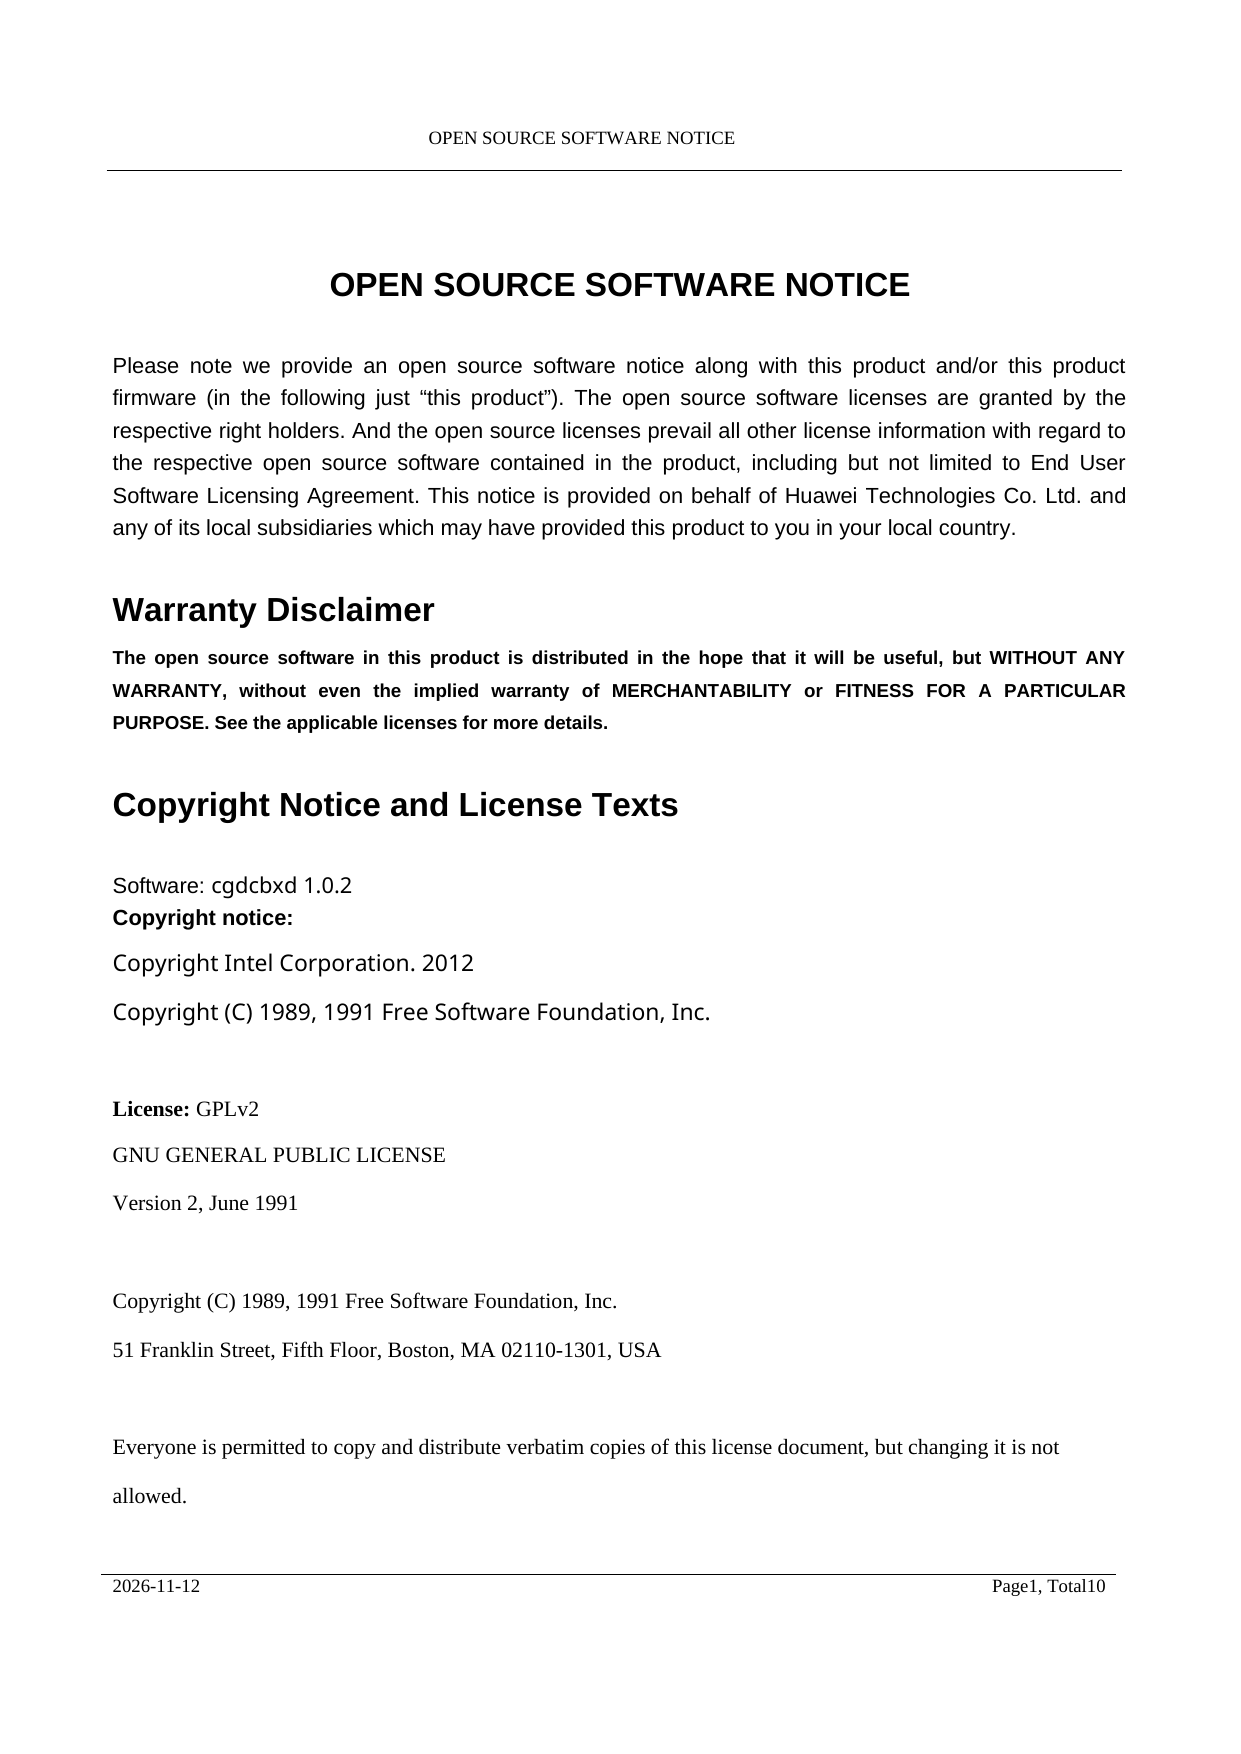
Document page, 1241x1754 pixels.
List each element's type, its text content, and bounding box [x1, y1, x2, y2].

text Software: cgdcbxd 1.0.2 [112, 869, 1128, 901]
text Please note we provide an open source software notice along with this product and/or this product firmware (in the following just “this product”). The open source software licenses are granted by the respective right holders. And the open source licenses prevail all other license information with regard to the respective open source software contained in the product, including but not limited to End User Software Licensing Agreement. This notice is provided on behalf of Huawei Technologies Co. Ltd. and any of its local subsidiaries which may have provided this product to you in your local country. [112, 349, 1128, 544]
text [112, 1138, 1128, 1512]
text OPEN SOURCE SOFTWARE NOTICE [112, 251, 1128, 316]
text Copyright Notice and License Texts [112, 771, 1128, 836]
text License: GPLv2 [112, 1093, 1128, 1125]
text Copyright Intel Corporation. 2012 Copyright (C) 1989, 1991 Free Software Foundation, Inc. [112, 947, 1128, 1077]
text Copyright notice: [112, 901, 1128, 934]
text The open source software in this product is distributed in the hope that it will be useful, but WITHOUT ANY WARRANTY, without even the implied warranty of MERCHANTABILITY or FITNESS FOR A PARTICULAR PURPOSE. See the applicable licenses for more details. [112, 641, 1128, 739]
text Warranty Disclaimer [112, 576, 1128, 641]
